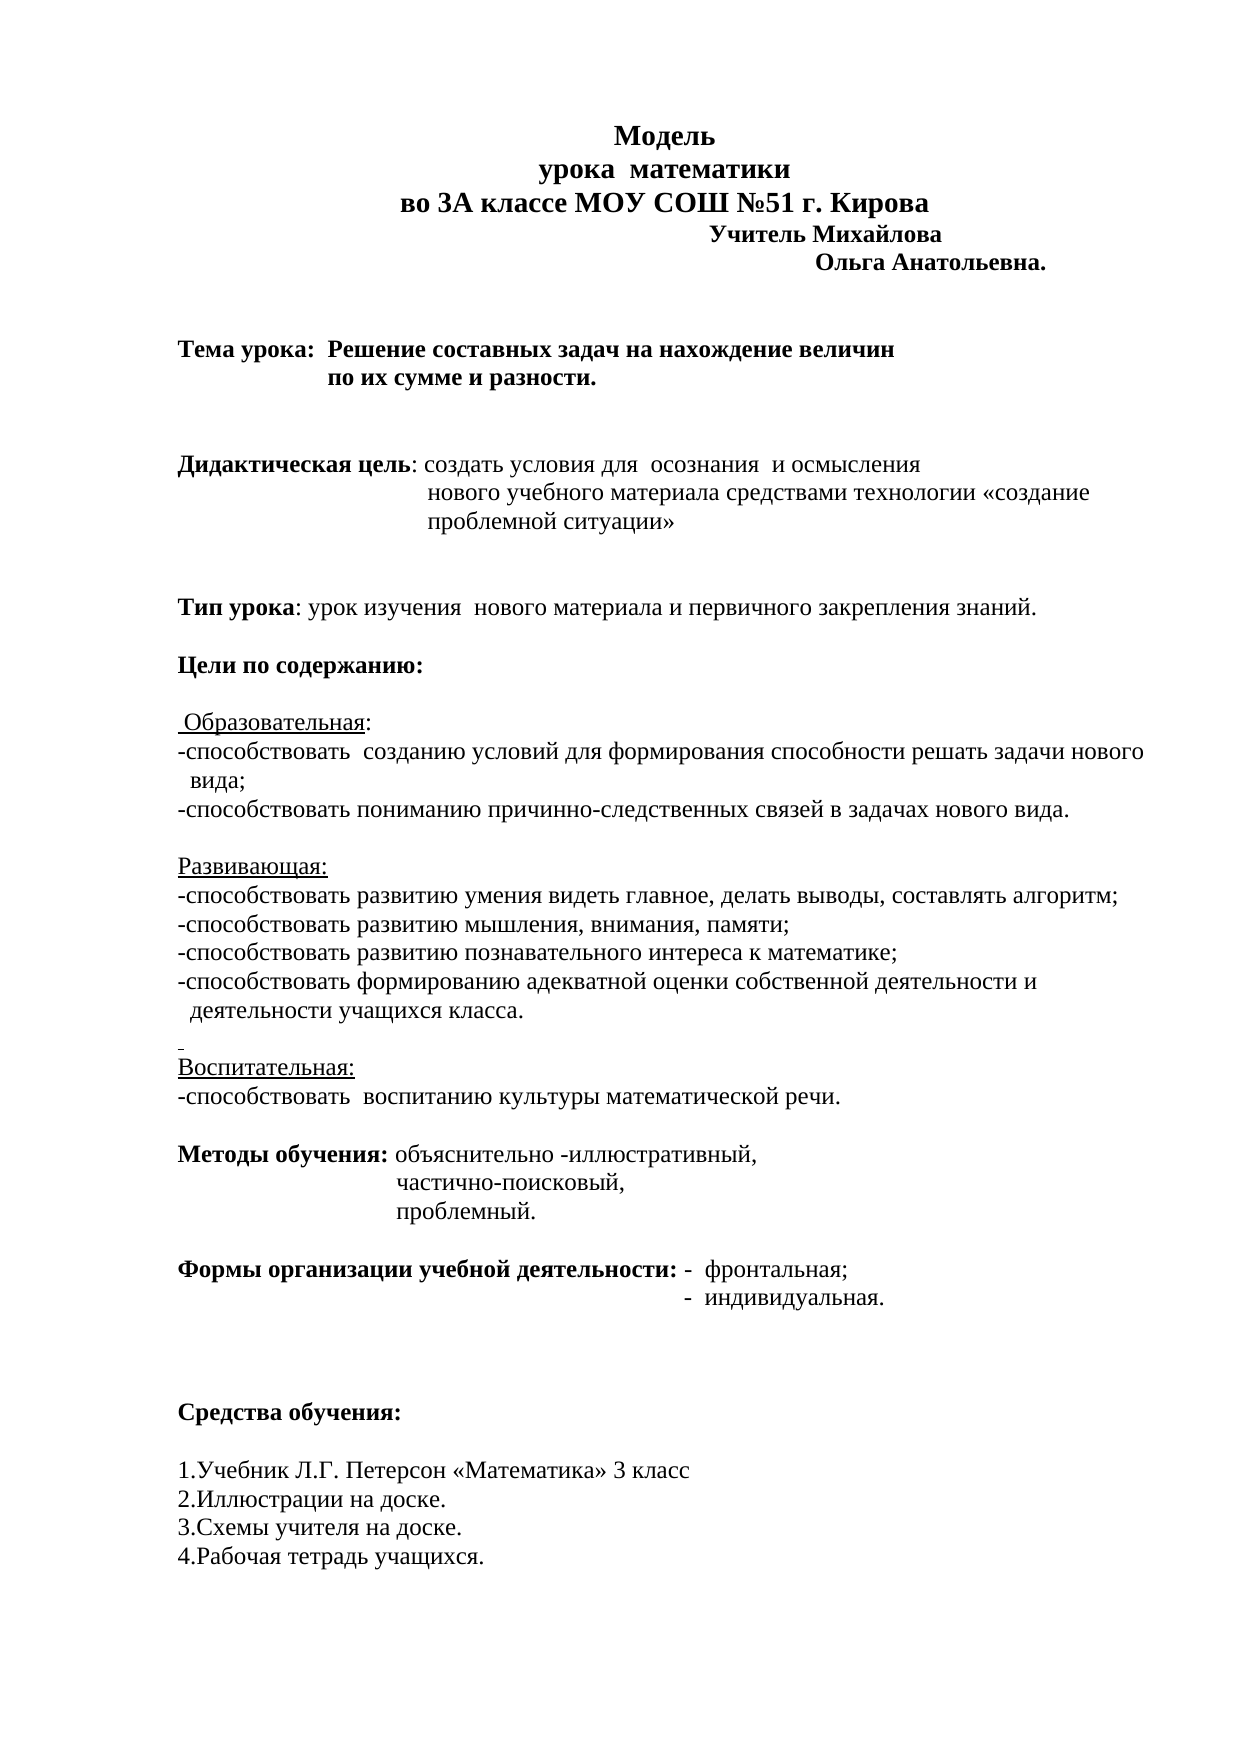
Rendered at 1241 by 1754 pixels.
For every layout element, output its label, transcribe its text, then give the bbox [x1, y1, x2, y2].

text -способствовать созданию условий для формирования способности решать задачи нового [177, 736, 1152, 765]
text Цели по содержанию: [177, 650, 1152, 679]
text 3.Схемы учителя на доске. [177, 1512, 1152, 1541]
text Формы организации учебной деятельности: - фронтальная; [177, 1254, 1152, 1282]
text -способствовать развитию умения видеть главное, делать выводы, составлять алгоритм; [177, 880, 1152, 909]
text Тип урока: урок изучения нового материала и первичного закрепления знаний. [177, 592, 1152, 621]
text Методы обучения: объяснительно -иллюстративный, [177, 1139, 1152, 1167]
text -способствовать формированию адекватной оценки собственной деятельности и [177, 966, 1152, 995]
text проблемный. [177, 1196, 1152, 1225]
text Воспитательная: [177, 1052, 1152, 1081]
text Образовательная: [177, 707, 1152, 736]
text 2.Иллюстрации на доске. [177, 1484, 1152, 1512]
text 1.Учебник Л.Г. Петерсон «Математика» 3 класс [177, 1455, 1152, 1484]
text деятельности учащихся класса. [177, 995, 1152, 1024]
text Ольга Анатольевна. [177, 247, 1152, 276]
text -способствовать пониманию причинно-следственных связей в задачах нового вида. [177, 794, 1152, 822]
text нового учебного материала средствами технологии «создание [177, 477, 1152, 506]
text Средства обучения: [177, 1397, 1152, 1426]
text частично-поисковый, [177, 1167, 1152, 1196]
text - индивидуальная. [177, 1282, 1152, 1311]
text Учитель Михайлова [177, 219, 1152, 247]
text проблемной ситуации» [177, 506, 1152, 535]
text -способствовать развитию познавательного интереса к математике; [177, 937, 1152, 966]
text -способствовать развитию мышления, внимания, памяти; [177, 909, 1152, 937]
text Тема урока: Решение составных задач на нахождение величин [177, 334, 1152, 362]
text Дидактическая цель: создать условия для осознания и осмысления [177, 449, 1152, 477]
text -способствовать воспитанию культуры математической речи. [177, 1081, 1152, 1110]
text по их сумме и разности. [177, 362, 1152, 391]
text 4.Рабочая тетрадь учащихся. [177, 1541, 1152, 1570]
text Развивающая: [177, 851, 1152, 880]
text во 3А классе МОУ СОШ №51 г. Кирова [177, 185, 1152, 219]
text вида; [177, 765, 1152, 794]
text Модель урока математики [177, 118, 1152, 185]
